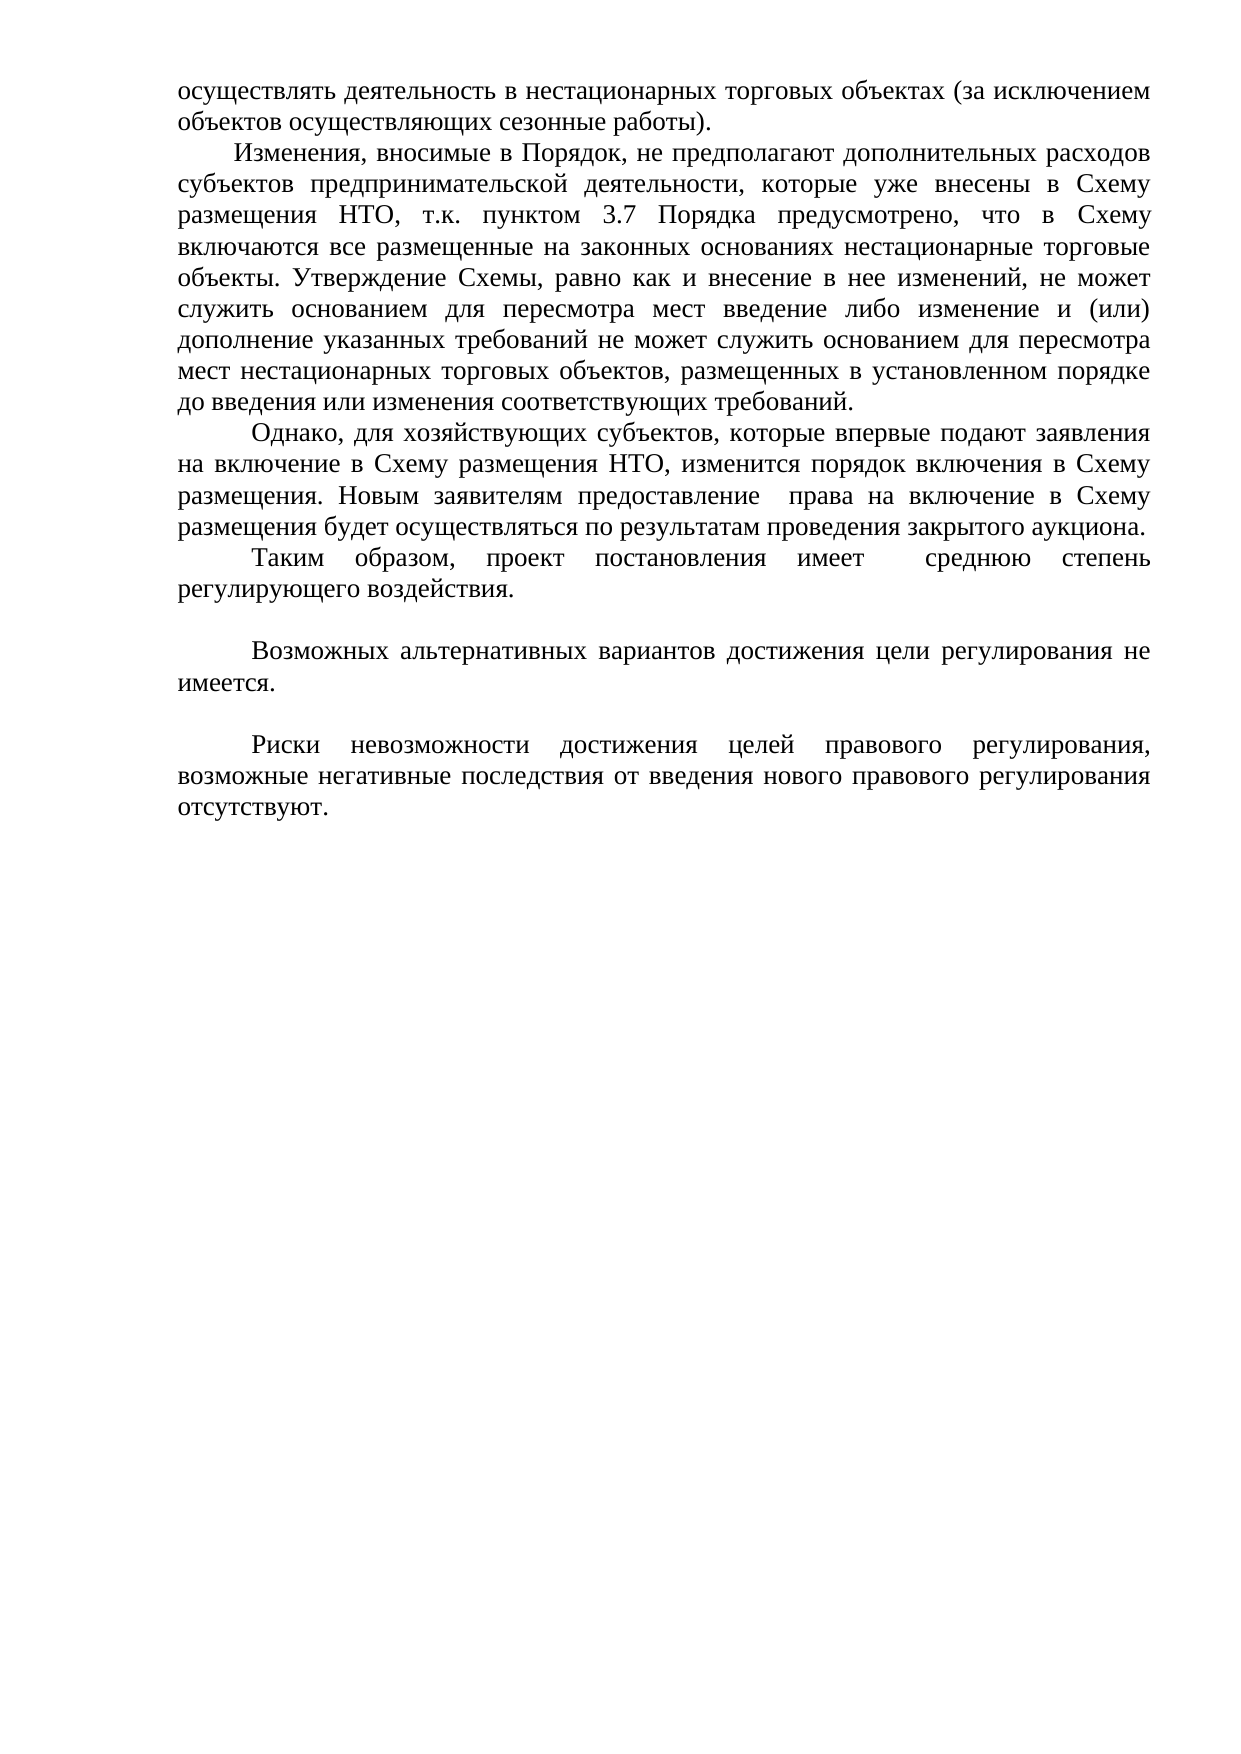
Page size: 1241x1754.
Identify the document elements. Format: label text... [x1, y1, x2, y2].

text Таким образом, проект постановления имеет среднюю степень регулирующего воздействия. [177, 541, 1152, 603]
text Возможных альтернативных вариантов достижения цели регулирования не имеется. [177, 634, 1152, 697]
text Однако, для хозяйствующих субъектов, которые впервые подают заявления на включение в Схему размещения НТО, изменится порядок включения в Схему размещения. Новым заявителям предоставление права на включение в Схему размещения будет осуществляться по результатам проведения закрытого аукциона. [177, 416, 1152, 541]
text Риски невозможности достижения целей правового регулирования, возможные негативные последствия от введения нового правового регулирования отсутствуют. [177, 728, 1152, 821]
text Изменения, вносимые в Порядок, не предполагают дополнительных расходов субъектов предпринимательской деятельности, которые уже внесены в Схему размещения НТО, т.к. пунктом 3.7 Порядка предусмотрено, что в Схему включаются все размещенные на законных основаниях нестационарные торговые объекты. Утверждение Схемы, равно как и внесение в нее изменений, не может служить основанием для пересмотра мест введение либо изменение и (или) дополнение указанных требований не может служить основанием для пересмотра мест нестационарных торговых объектов, размещенных в установленном порядке до введения или изменения соответствующих требований. [177, 136, 1152, 416]
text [177, 74, 1152, 136]
